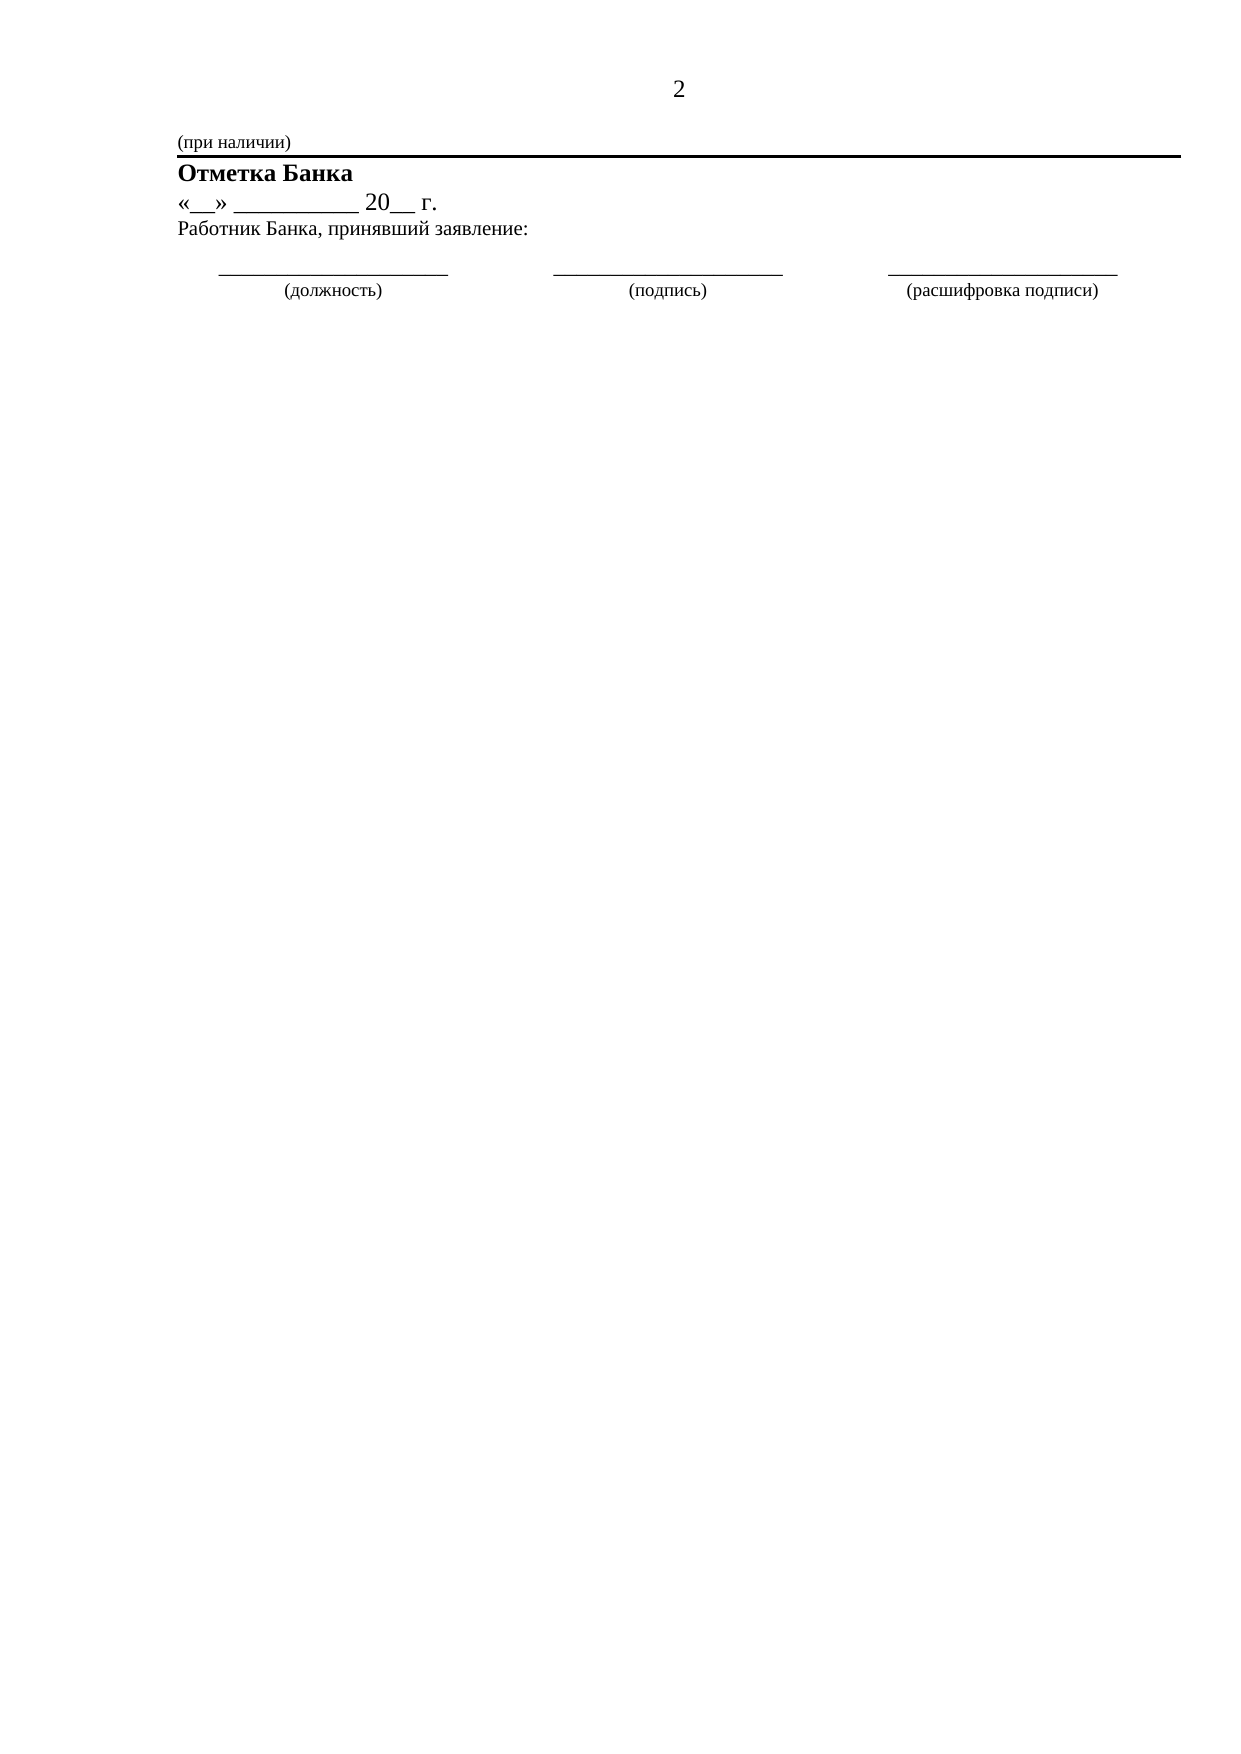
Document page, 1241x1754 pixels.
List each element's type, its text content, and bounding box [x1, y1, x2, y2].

table_cell (подпись) [501, 279, 835, 300]
text Работник Банка, принявший заявление: [177, 216, 1181, 240]
text Отметка Банка [177, 158, 1181, 187]
table_cell (расшифровка подписи) [835, 279, 1170, 300]
table_header ____________________ [835, 240, 1170, 278]
text (при наличии) [177, 131, 1181, 155]
table_header ____________________ [501, 240, 835, 278]
text «__» __________ 20__ г. [177, 187, 1181, 216]
table_cell (должность) [166, 279, 501, 300]
table_header ____________________ [166, 240, 501, 278]
